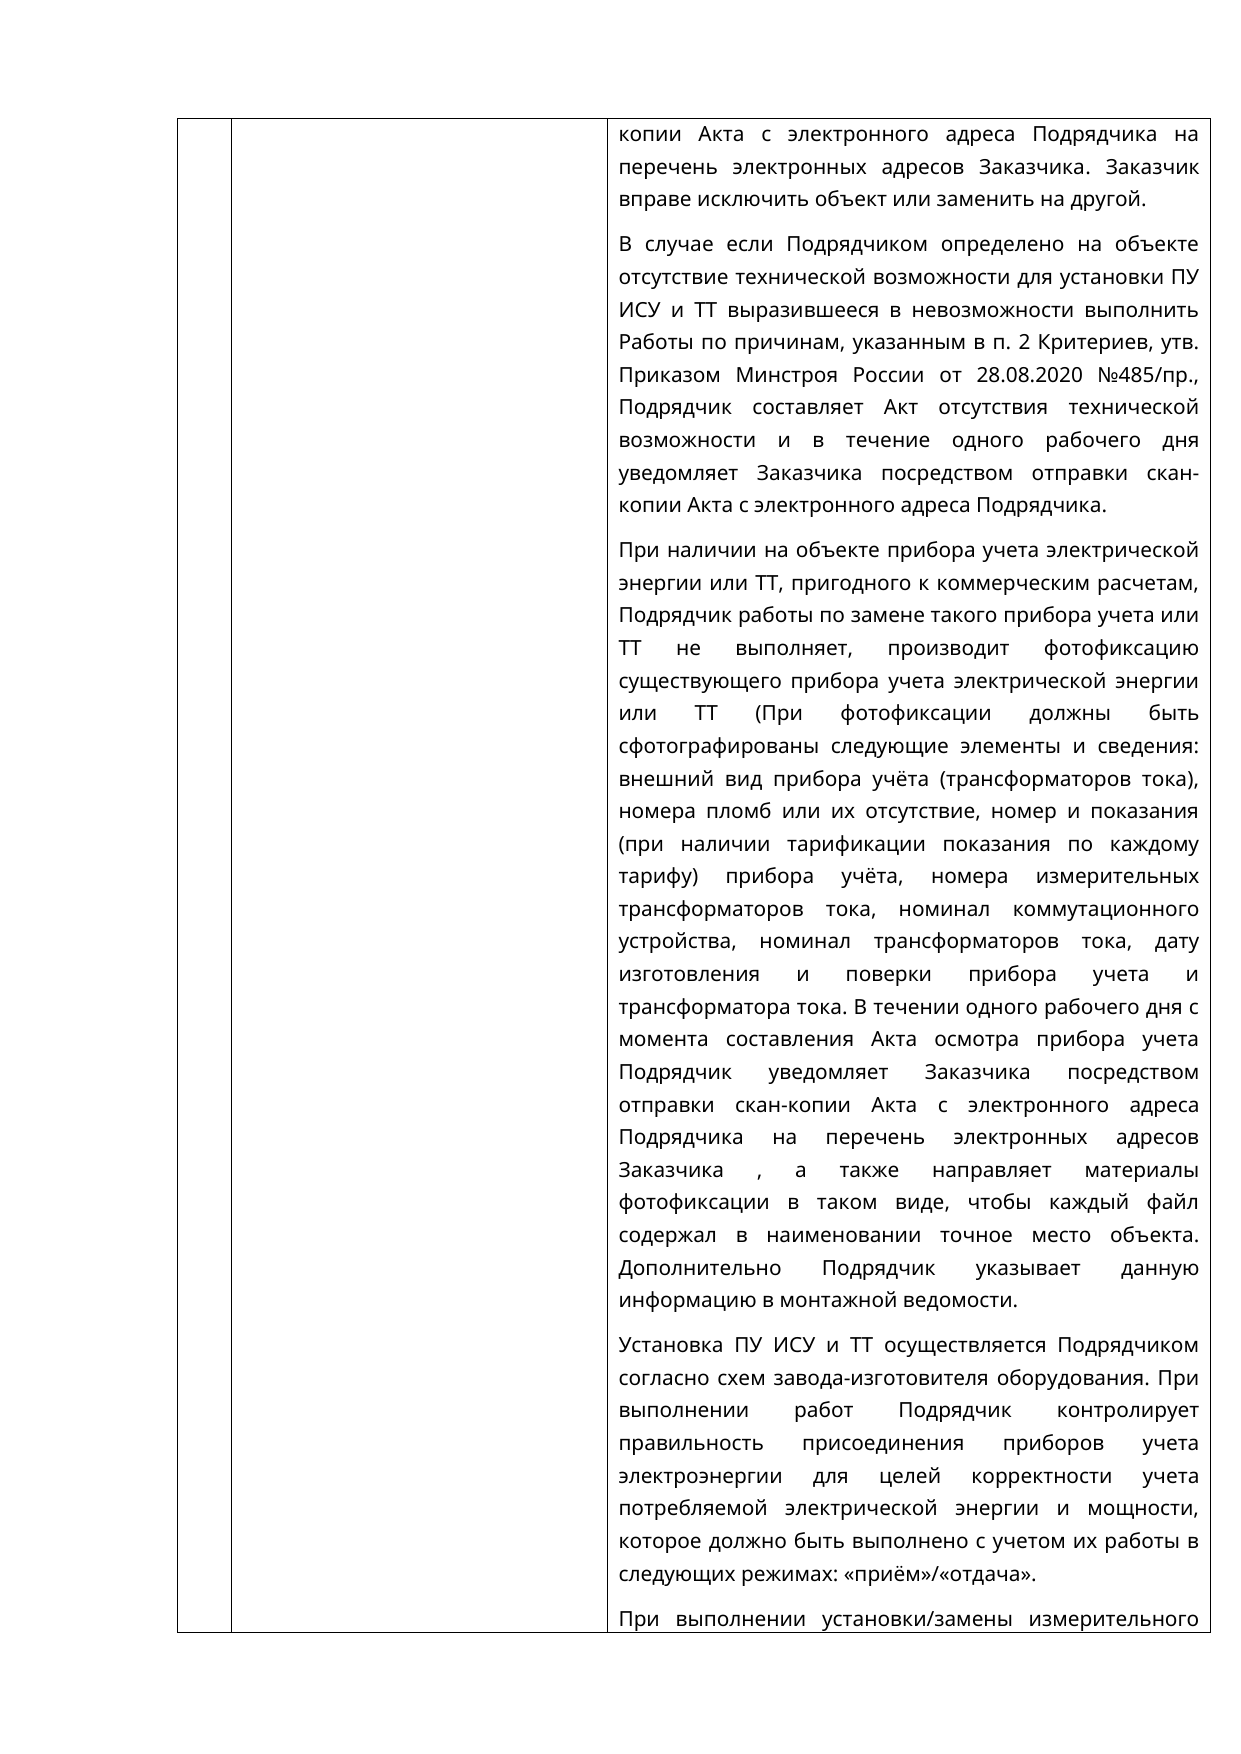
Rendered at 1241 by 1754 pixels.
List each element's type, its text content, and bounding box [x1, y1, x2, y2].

table_cell 5 [178, 119, 231, 1632]
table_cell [608, 119, 1210, 1632]
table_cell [232, 119, 607, 1632]
